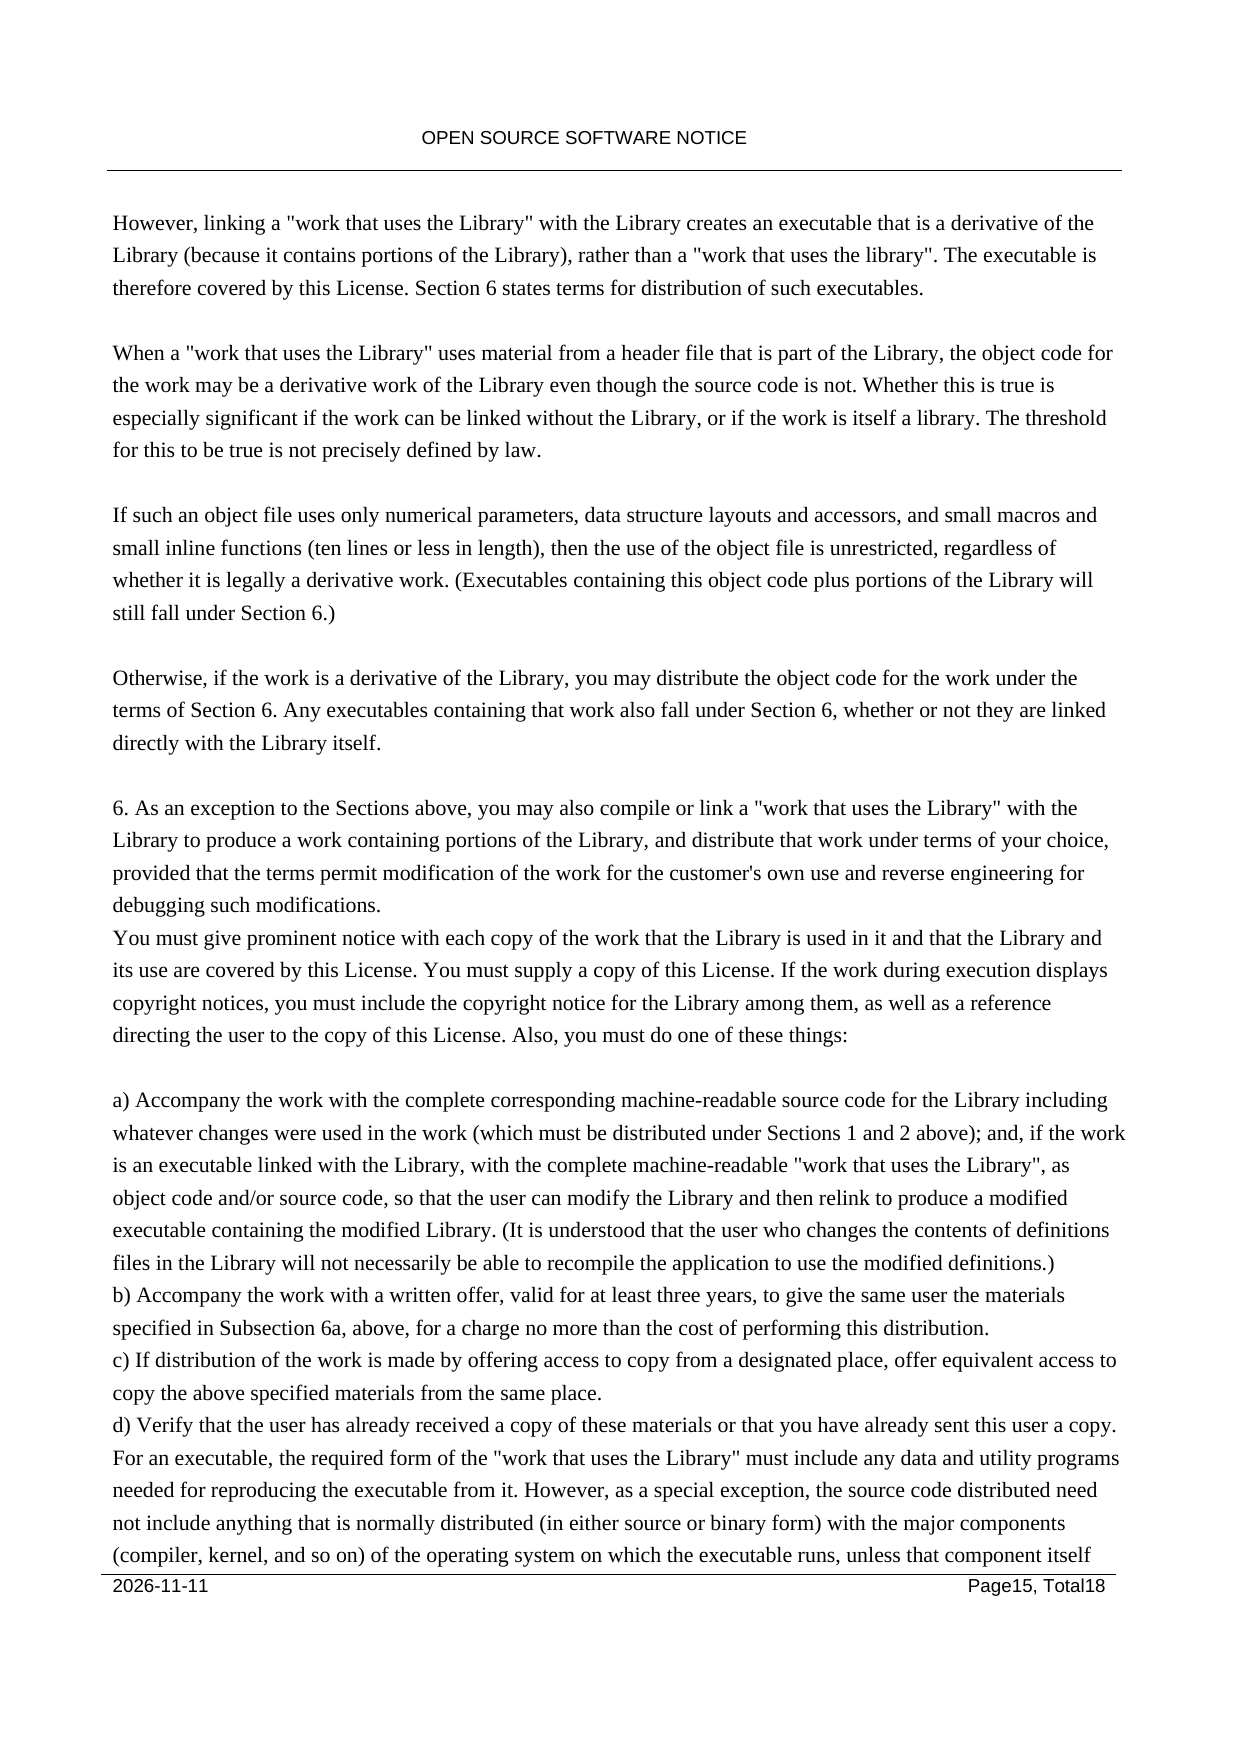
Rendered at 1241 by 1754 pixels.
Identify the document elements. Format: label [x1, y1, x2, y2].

text [112, 206, 1128, 1571]
